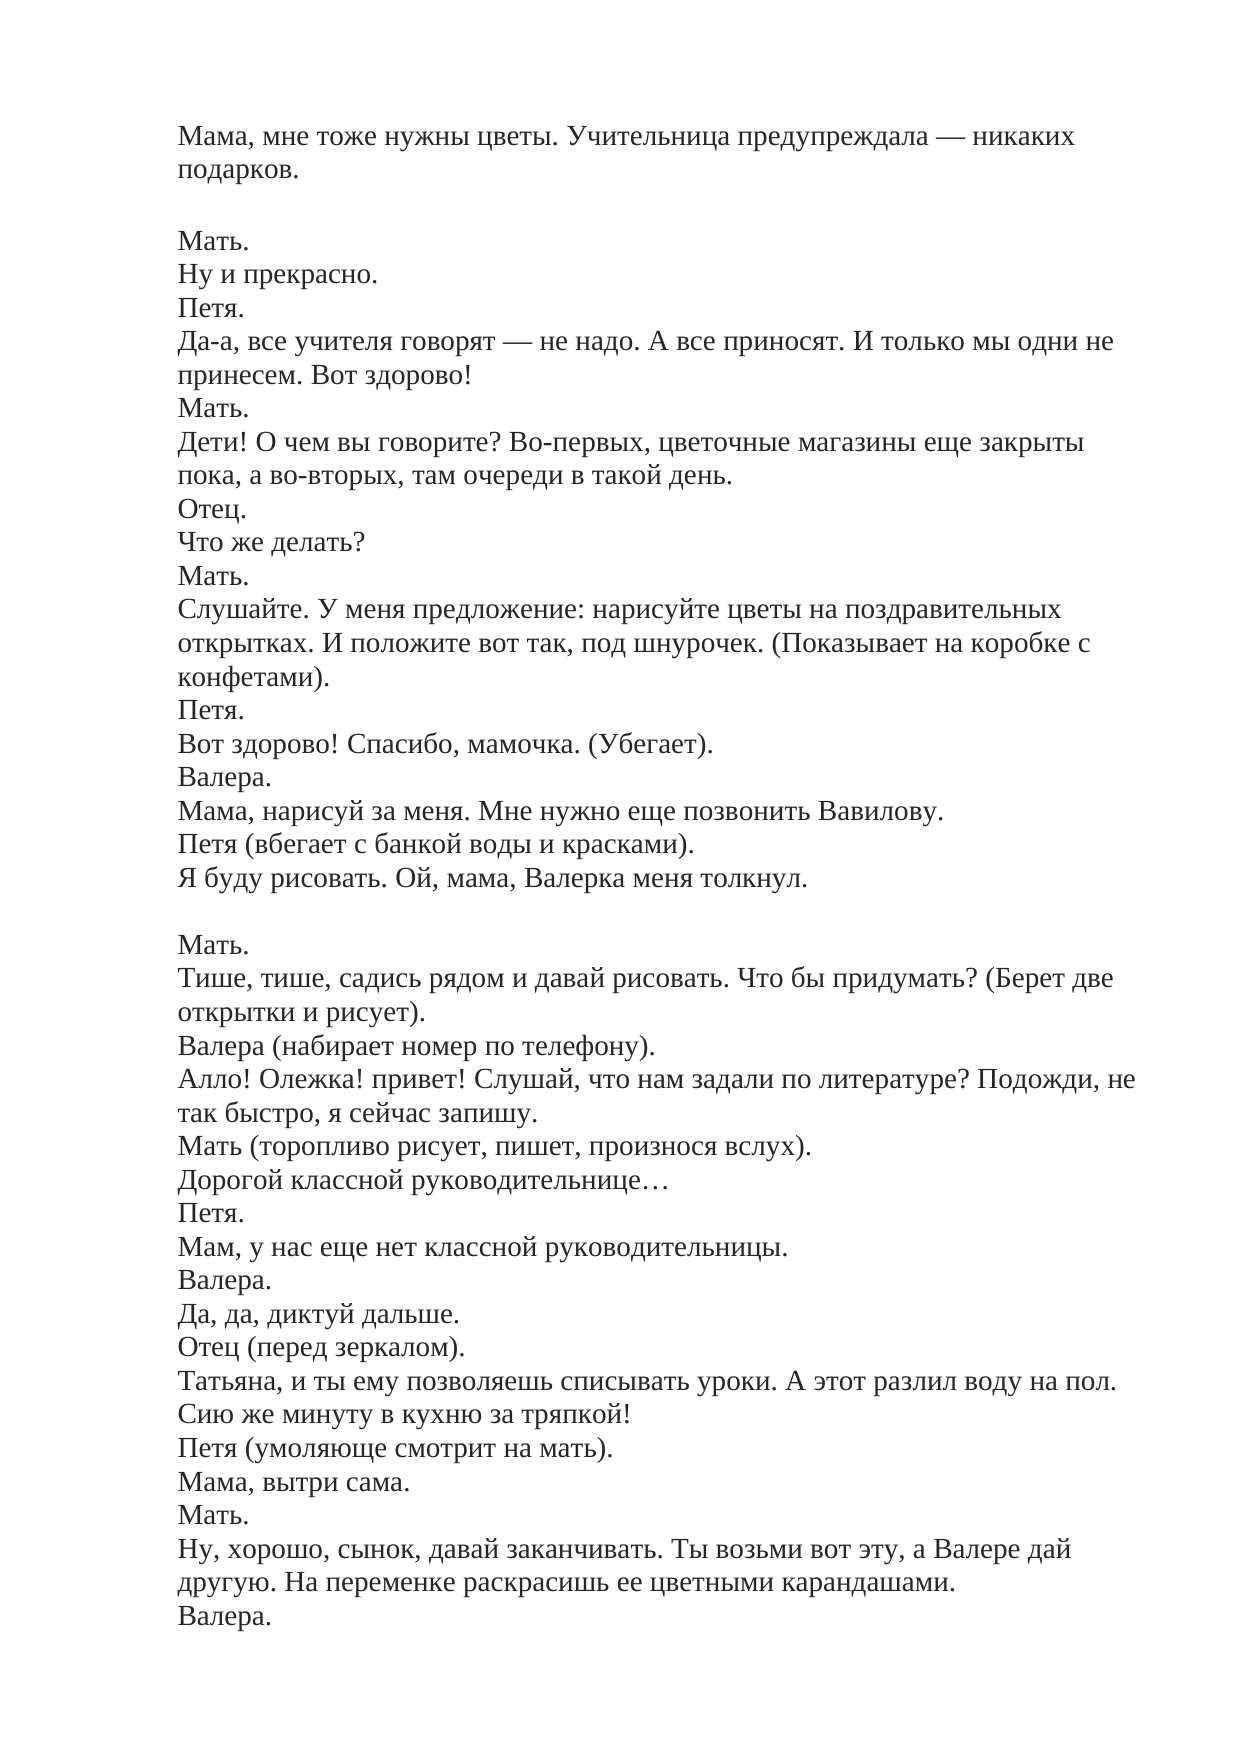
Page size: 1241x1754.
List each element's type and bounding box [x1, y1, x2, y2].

text [177, 223, 1152, 1631]
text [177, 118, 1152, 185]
